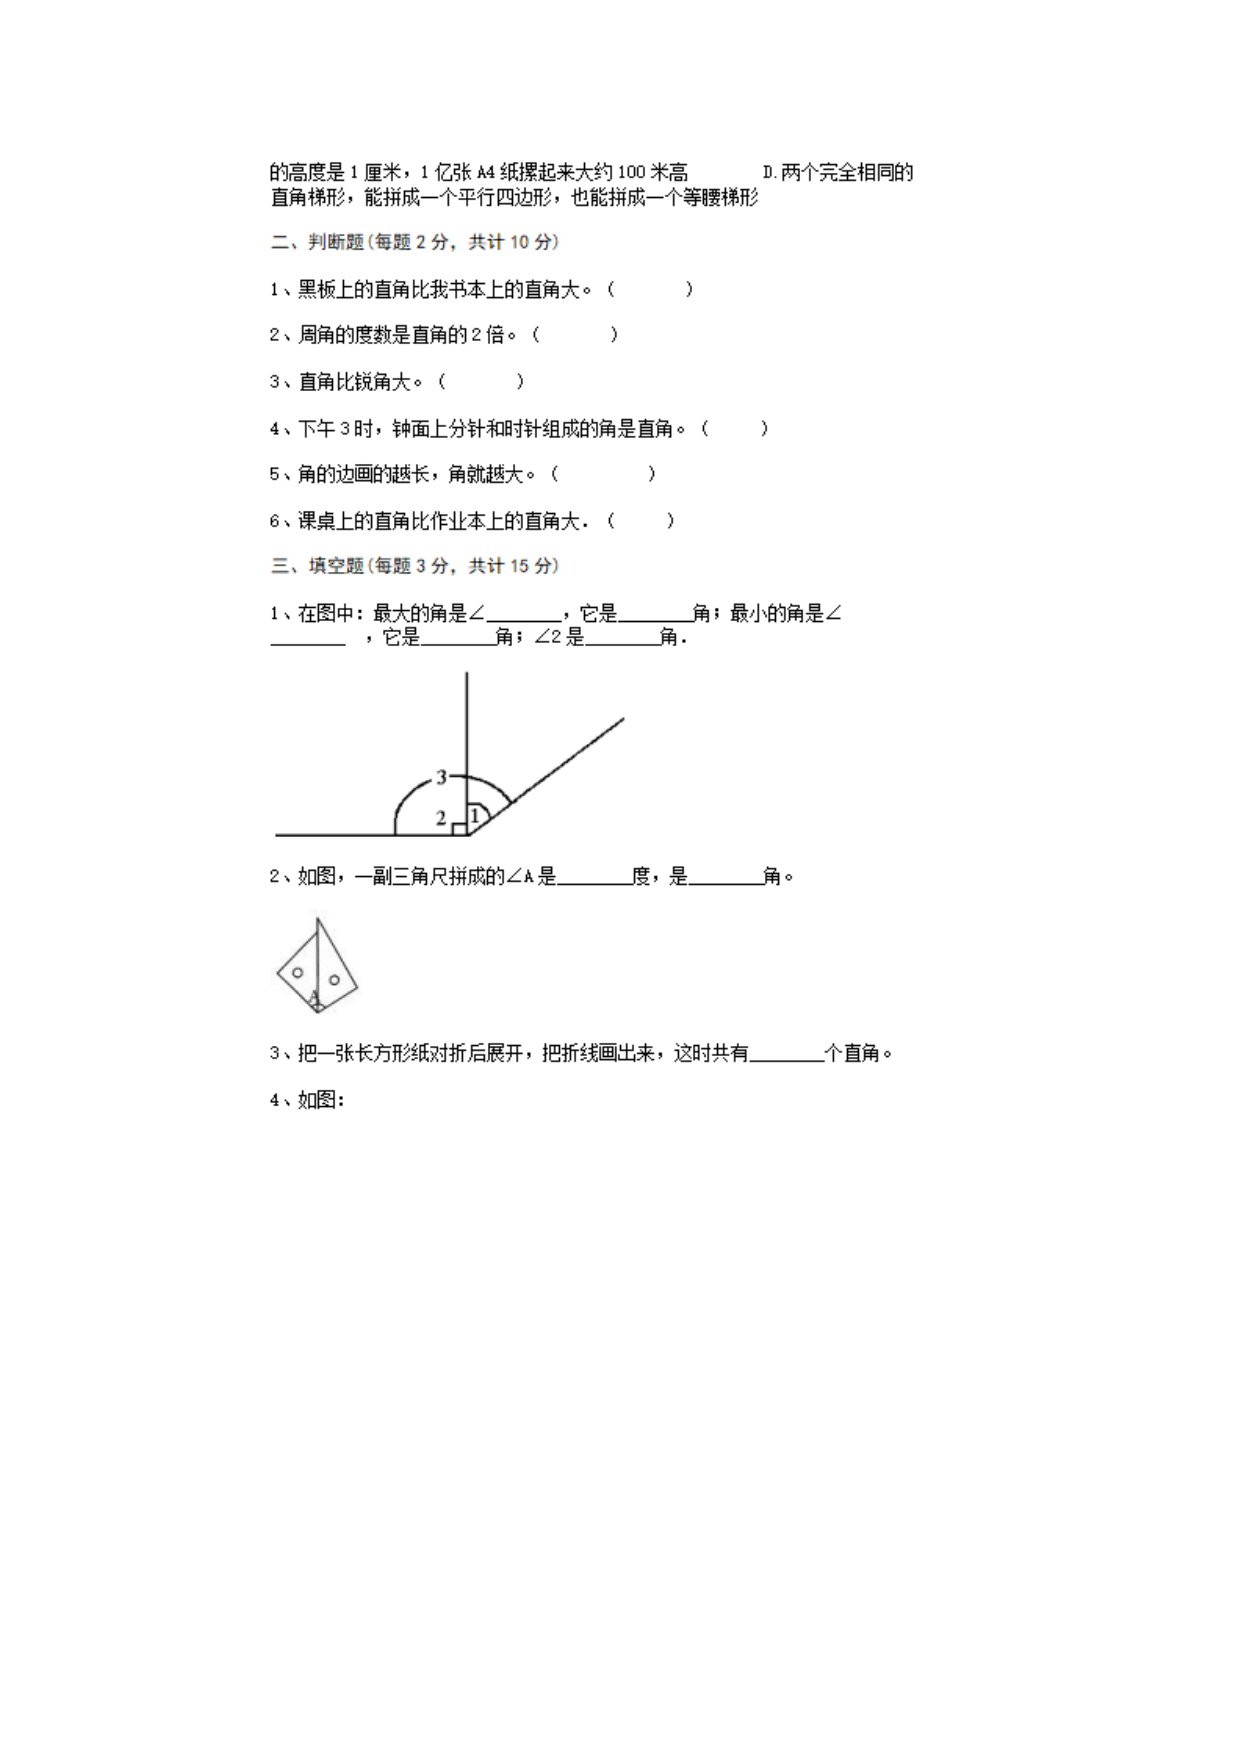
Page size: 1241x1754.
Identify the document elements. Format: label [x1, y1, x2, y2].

picture [249, 162, 991, 1189]
